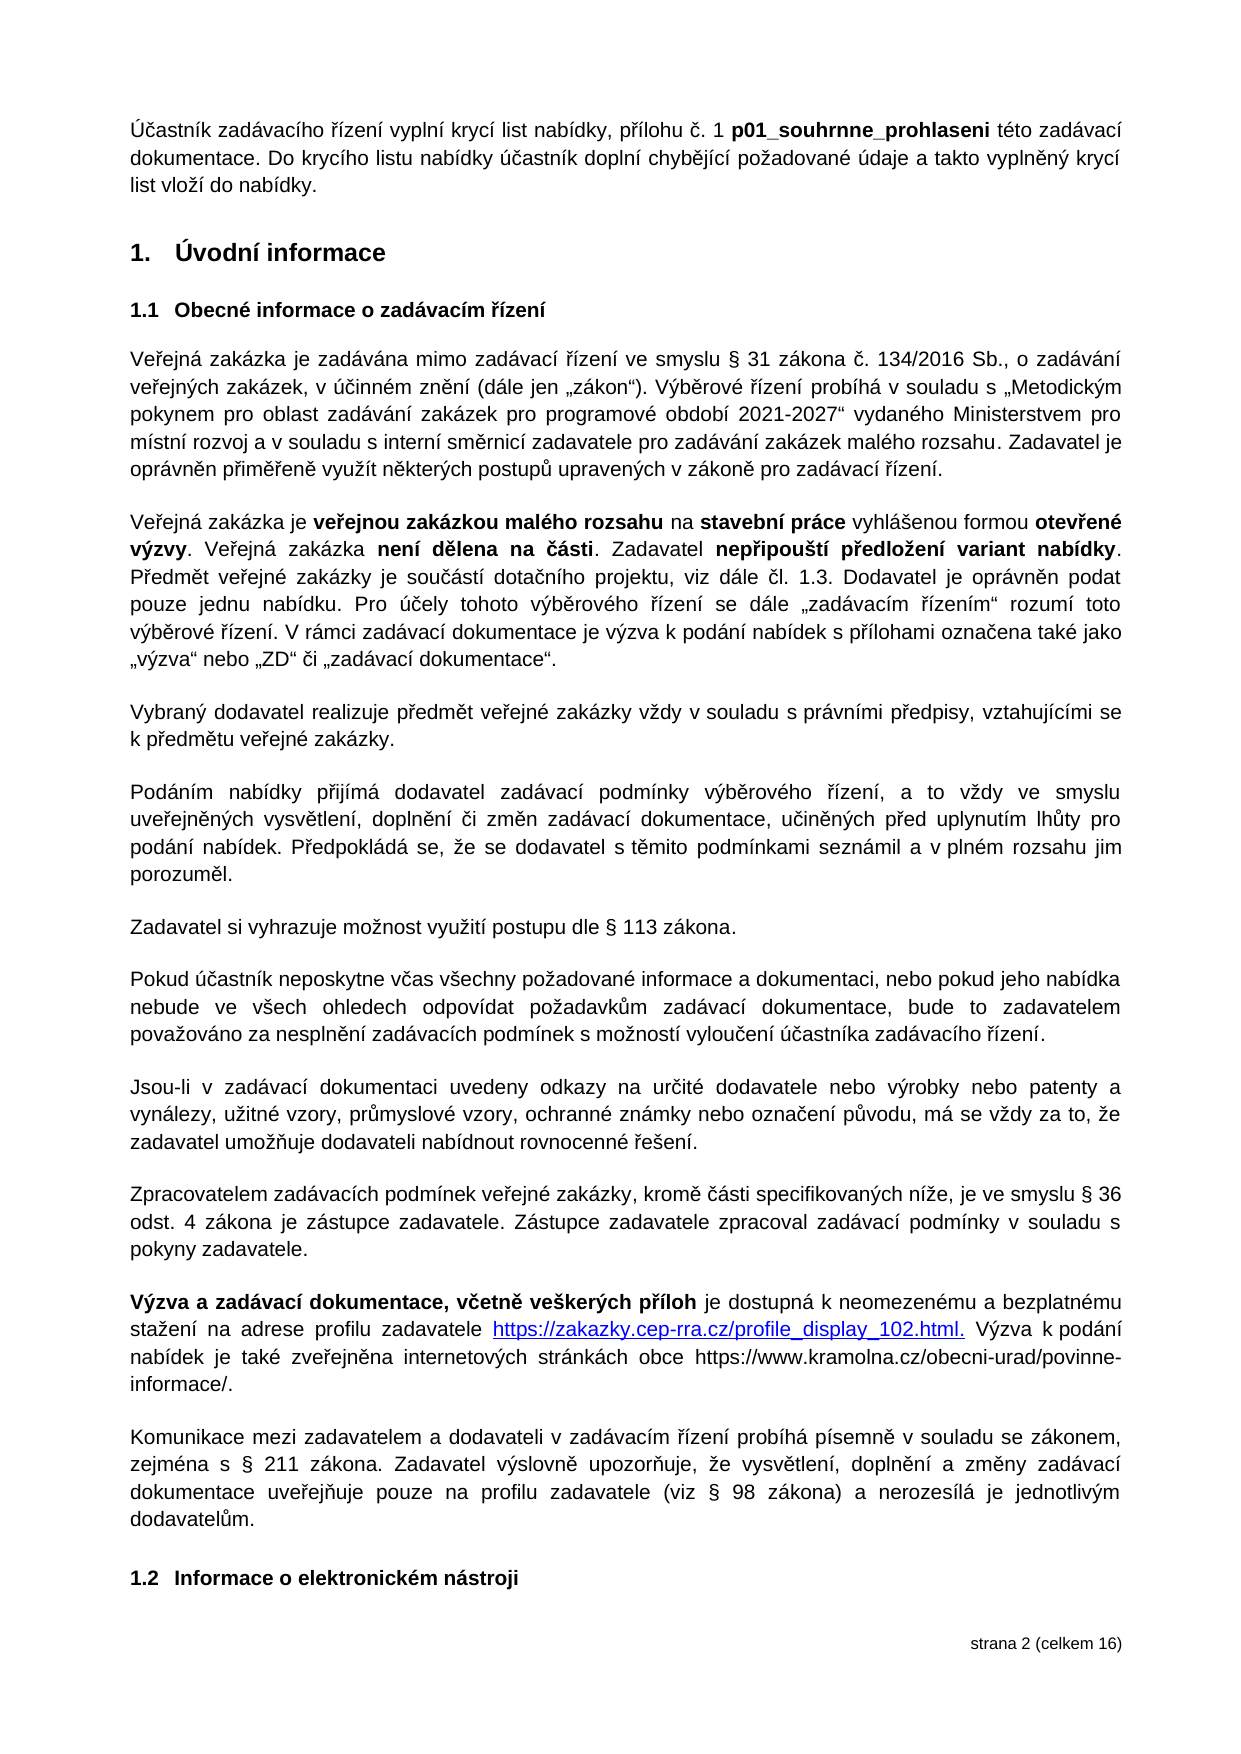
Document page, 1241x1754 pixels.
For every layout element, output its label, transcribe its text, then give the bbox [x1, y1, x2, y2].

text Výzva a zadávací dokumentace, včetně veškerých příloh je dostupná k neomezenému a bezplatnému stažení na adrese profilu zadavatele https://zakazky.cep-rra.cz/profile_display_102.html. Výzva k podání nabídek je také zveřejněna internetových stránkách obce https://www.kramolna.cz/obecni-urad/povinne-informace/. [130, 1289, 1122, 1396]
text Veřejná zakázka je zadávána mimo zadávací řízení ve smyslu § 31 zákona č. 134/2016 Sb., o zadávání veřejných zakázek, v účinném znění (dále jen „zákon“). Výběrové řízení probíhá v souladu s „Metodickým pokynem pro oblast zadávání zakázek pro programové období 2021-2027“ vydaného Ministerstvem pro místní rozvoj a v souladu s interní směrnicí zadavatele pro zadávání zakázek malého rozsahu. Zadavatel je oprávněn přiměřeně využít některých postupů upravených v zákoně pro zadávací řízení. [130, 347, 1122, 481]
subtitle Informace o elektronickém nástroji [130, 1566, 1122, 1590]
text Zpracovatelem zadávacích podmínek veřejné zakázky, kromě části specifikovaných níže, je ve smyslu § 36 odst. 4 zákona je zástupce zadavatele. Zástupce zadavatele zpracoval zadávací podmínky v souladu s pokyny zadavatele. [130, 1182, 1122, 1261]
text Jsou-li v zadávací dokumentaci uvedeny odkazy na určité dodavatele nebo výrobky nebo patenty a vynálezy, užitné vzory, průmyslové vzory, ochranné známky nebo označení původu, má se vždy za to, že zadavatel umožňuje dodavateli nabídnout rovnocenné řešení. [130, 1074, 1122, 1153]
text Účastník zadávacího řízení vyplní krycí list nabídky, přílohu č. 1 p01_souhrnne_prohlaseni této zadávací dokumentace. Do krycího listu nabídky účastník doplní chybějící požadované údaje a takto vyplněný krycí list vloží do nabídky. [130, 118, 1122, 197]
subtitle Obecné informace o zadávacím řízení [130, 298, 1122, 322]
text Vybraný dodavatel realizuje předmět veřejné zakázky vždy v souladu s právními předpisy, vztahujícími se k předmětu veřejné zakázky. [130, 699, 1122, 751]
text Podáním nabídky přijímá dodavatel zadávací podmínky výběrového řízení, a to vždy ve smyslu uveřejněných vysvětlení, doplnění či změn zadávací dokumentace, učiněných před uplynutím lhůty pro podání nabídek. Předpokládá se, že se dodavatel s těmito podmínkami seznámil a v plném rozsahu jim porozuměl. [130, 779, 1122, 886]
text Pokud účastník neposkytne včas všechny požadované informace a dokumentaci, nebo pokud jeho nabídka nebude ve všech ohledech odpovídat požadavkům zadávací dokumentace, bude to zadavatelem považováno za nesplnění zadávacích podmínek s možností vyloučení účastníka zadávacího řízení. [130, 967, 1122, 1046]
text Zadavatel si vyhrazuje možnost využití postupu dle § 113 zákona. [130, 914, 1122, 938]
text Veřejná zakázka je veřejnou zakázkou malého rozsahu na stavební práce vyhlášenou formou otevřené výzvy. Veřejná zakázka není dělena na části. Zadavatel nepřipouští předložení variant nabídky. Předmět veřejné zakázky je součástí dotačního projektu, viz dále čl. 1.3. Dodavatel je oprávněn podat pouze jednu nabídku. Pro účely tohoto výběrového řízení se dále „zadávacím řízením“ rozumí toto výběrové řízení. V rámci zadávací dokumentace je výzva k podání nabídek s přílohami označena také jako „výzva“ nebo „ZD“ či „zadávací dokumentace“. [130, 509, 1122, 671]
subtitle Úvodní informace [130, 238, 1122, 267]
text Komunikace mezi zadavatelem a dodavateli v zadávacím řízení probíhá písemně v souladu se zákonem, zejména s § 211 zákona. Zadavatel výslovně upozorňuje, že vysvětlení, doplnění a změny zadávací dokumentace uveřejňuje pouze na profilu zadavatele (viz § 98 zákona) a nerozesílá je jednotlivým dodavatelům. [130, 1424, 1122, 1531]
